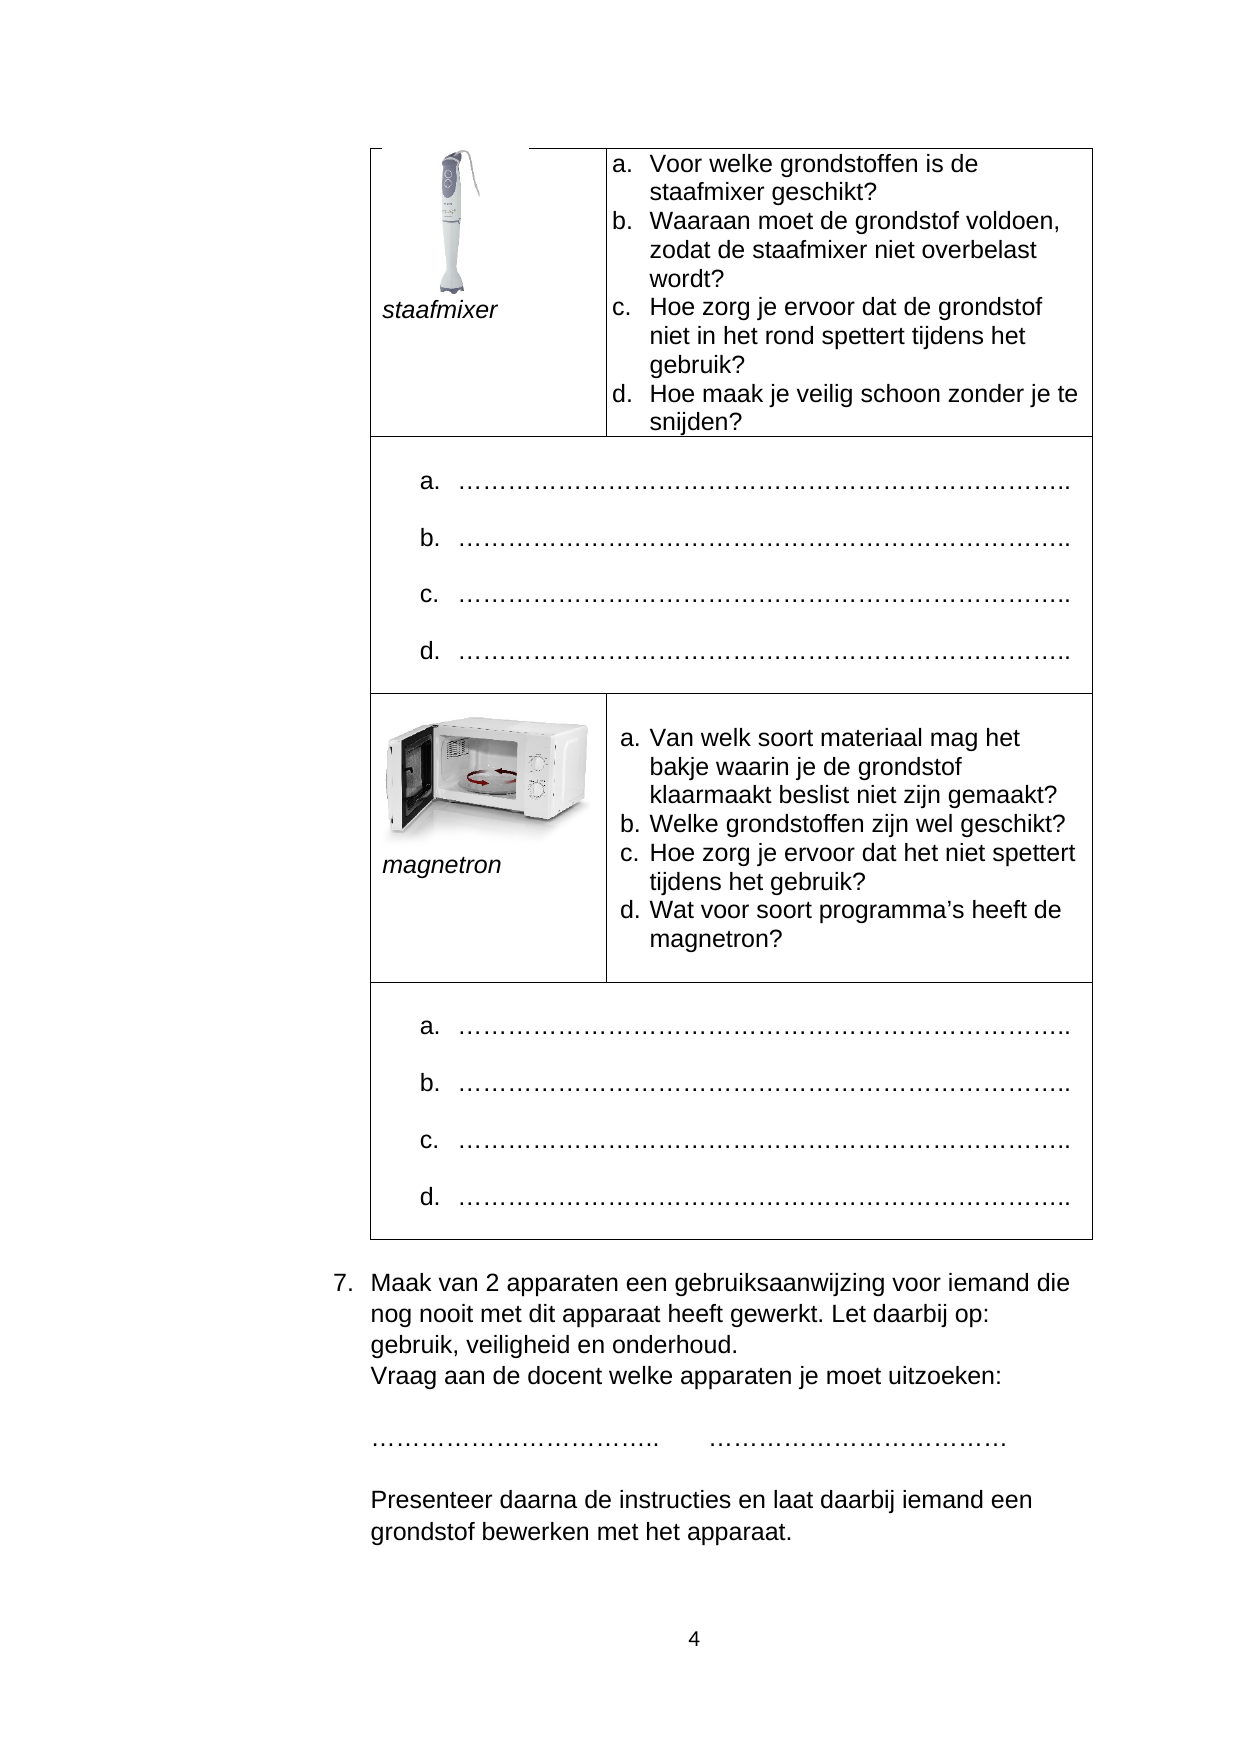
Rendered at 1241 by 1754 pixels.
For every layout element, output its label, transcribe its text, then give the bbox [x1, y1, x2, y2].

table_cell ……………………………………………………………….. ……………………………………………………………….. ……………………………………………………………….. ……………………………………………………………….. [371, 437, 1092, 693]
table_header Voor welke grondstoffen is de staafmixer geschikt? Waaraan moet de grondstof voldoen, zodat de staafmixer niet overbelast wordt? Hoe zorg je ervoor dat de grondstof niet in het rond spettert tijdens het gebruik? Hoe maak je veilig schoon zonder je te snijden? [607, 149, 1092, 436]
picture [382, 694, 591, 850]
table_header staafmixer [371, 149, 606, 436]
list Maak van 2 apparaten een gebruiksaanwijzing voor iemand die nog nooit met dit apparaat heeft gewerkt. Let daarbij op: gebruik, veiligheid en onderhoud. Vraag aan de docent welke apparaten je moet uitzoeken: …………………………….. ……………………………… Presenteer daarna de instructies en laat daarbij iemand een grondstof bewerken met het apparaat. [333, 1268, 1093, 1576]
picture [382, 148, 529, 296]
table_cell ……………………………………………………………….. ……………………………………………………………….. ……………………………………………………………….. ……………………………………………………………….. [371, 983, 1092, 1238]
table_cell magnetron [371, 694, 606, 982]
table_cell Van welk soort materiaal mag het bakje waarin je de grondstof klaarmaakt beslist niet zijn gemaakt? Welke grondstoffen zijn wel geschikt? Hoe zorg je ervoor dat het niet spettert tijdens het gebruik? Wat voor soort programma’s heeft de magnetron? [607, 694, 1092, 982]
